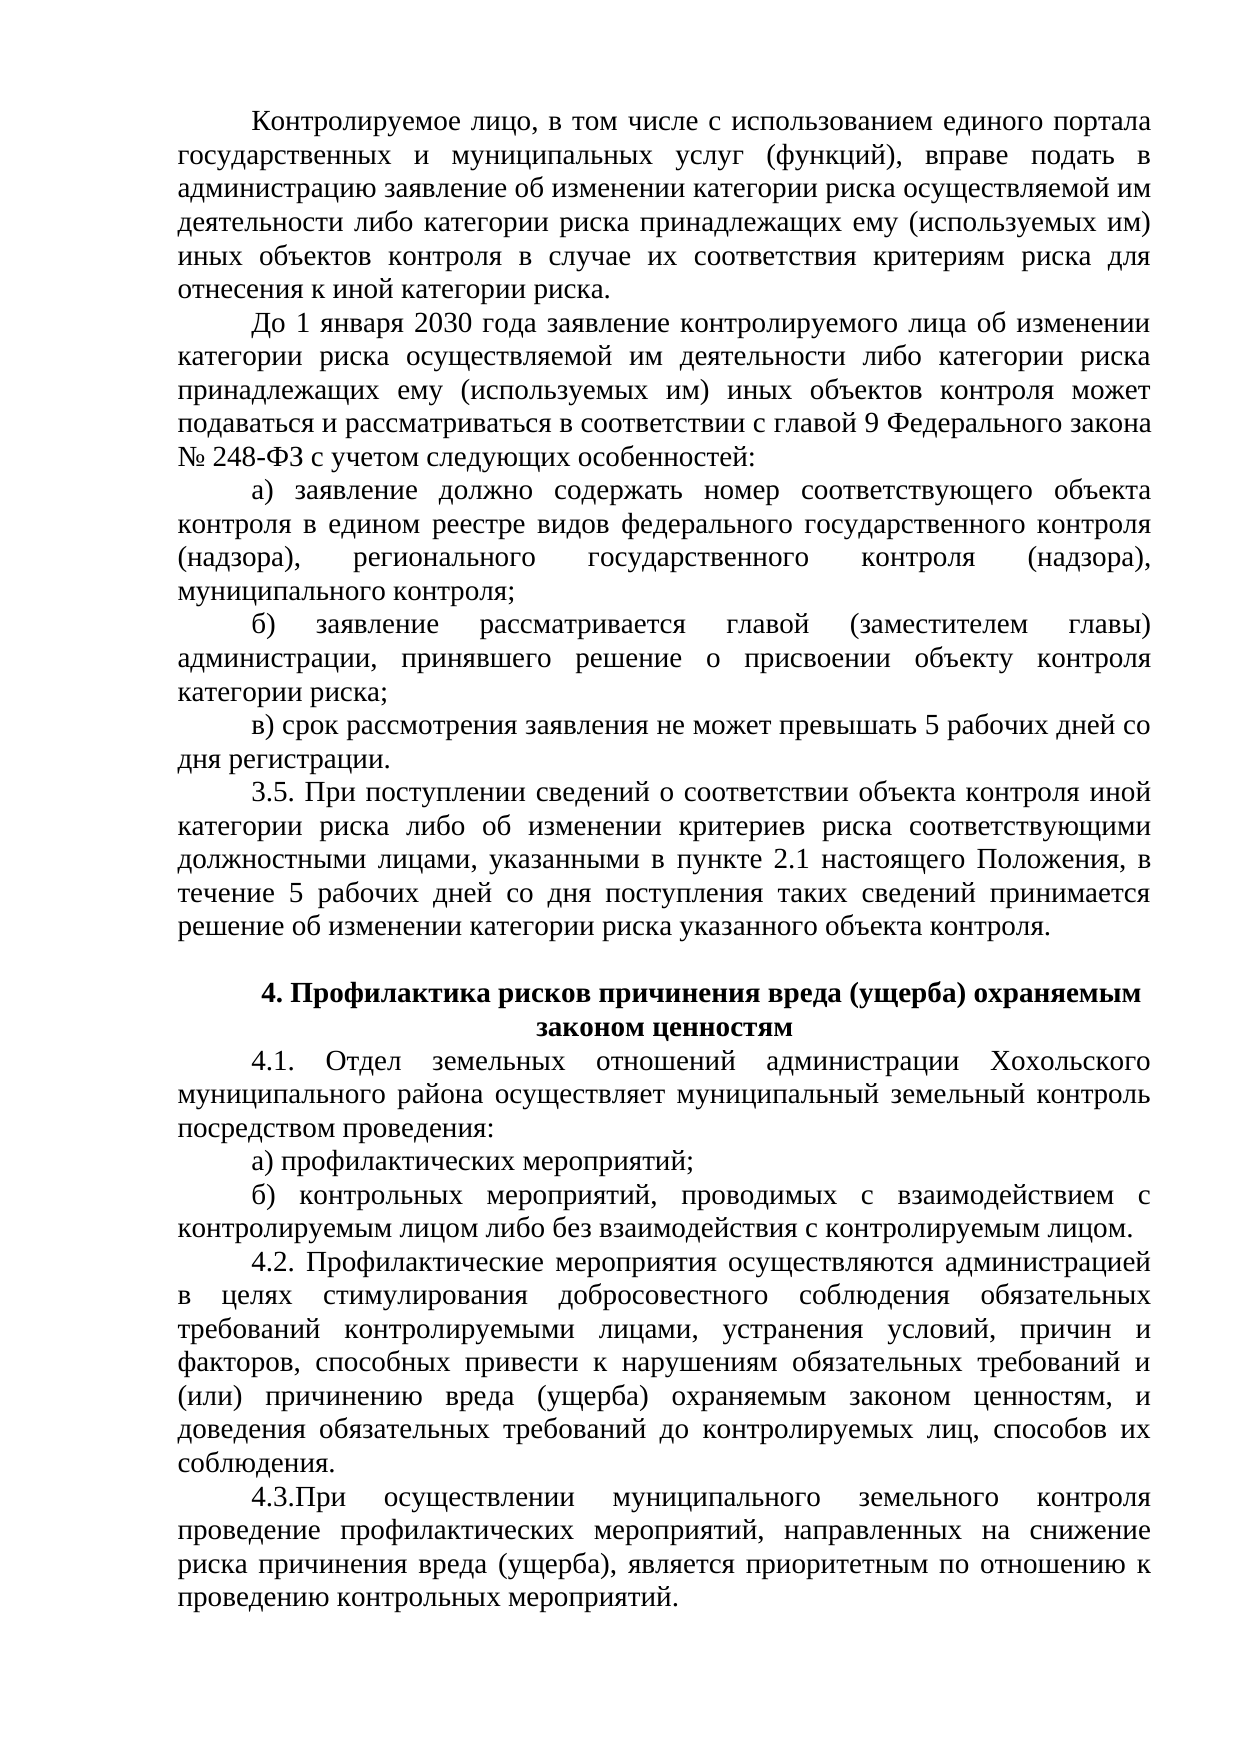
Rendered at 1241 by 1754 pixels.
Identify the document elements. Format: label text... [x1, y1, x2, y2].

text б) контрольных мероприятий, проводимых с взаимодействием с контролируемым лицом либо без взаимодействия с контролируемым лицом. [177, 1177, 1152, 1244]
text 4.2. Профилактические мероприятия осуществляются администрацией в целях стимулирования добросовестного соблюдения обязательных требований контролируемыми лицами, устранения условий, причин и факторов, способных привести к нарушениям обязательных требований и (или) причинению вреда (ущерба) охраняемым законом ценностям, и доведения обязательных требований до контролируемых лиц, способов их соблюдения. [177, 1244, 1152, 1479]
text 3.5. При поступлении сведений о соответствии объекта контроля иной категории риска либо об изменении критериев риска соответствующими должностными лицами, указанными в пункте 2.1 настоящего Положения, в течение 5 рабочих дней со дня поступления таких сведений принимается решение об изменении категории риска указанного объекта контроля. [177, 774, 1152, 942]
text б) заявление рассматривается главой (заместителем главы) администрации, принявшего решение о присвоении объекту контроля категории риска; [177, 607, 1152, 707]
text До 1 января 2030 года заявление контролируемого лица об изменении категории риска осуществляемой им деятельности либо категории риска принадлежащих ему (используемых им) иных объектов контроля может подаваться и рассматриваться в соответствии с главой 9 Федерального закона № 248-ФЗ с учетом следующих особенностей: [177, 305, 1152, 472]
text в) срок рассмотрения заявления не может превышать 5 рабочих дней со дня регистрации. [177, 707, 1152, 774]
text 4. Профилактика рисков причинения вреда (ущерба) охраняемым законом ценностям [177, 976, 1152, 1043]
text а) заявление должно содержать номер соответствующего объекта контроля в едином реестре видов федерального государственного контроля (надзора), регионального государственного контроля (надзора), муниципального контроля; [177, 472, 1152, 607]
text 4.3.При осуществлении муниципального земельного контроля проведение профилактических мероприятий, направленных на снижение риска причинения вреда (ущерба), является приоритетным по отношению к проведению контрольных мероприятий. [177, 1479, 1152, 1613]
text а) профилактических мероприятий; [177, 1143, 1152, 1177]
text Контролируемое лицо, в том числе с использованием единого портала государственных и муниципальных услуг (функций), вправе подать в администрацию заявление об изменении категории риска осуществляемой им деятельности либо категории риска принадлежащих ему (используемых им) иных объектов контроля в случае их соответствия критериям риска для отнесения к иной категории риска. [177, 103, 1152, 305]
text 4.1. Отдел земельных отношений администрации Хохольского муниципального района осуществляет муниципальный земельный контроль посредством проведения: [177, 1043, 1152, 1143]
